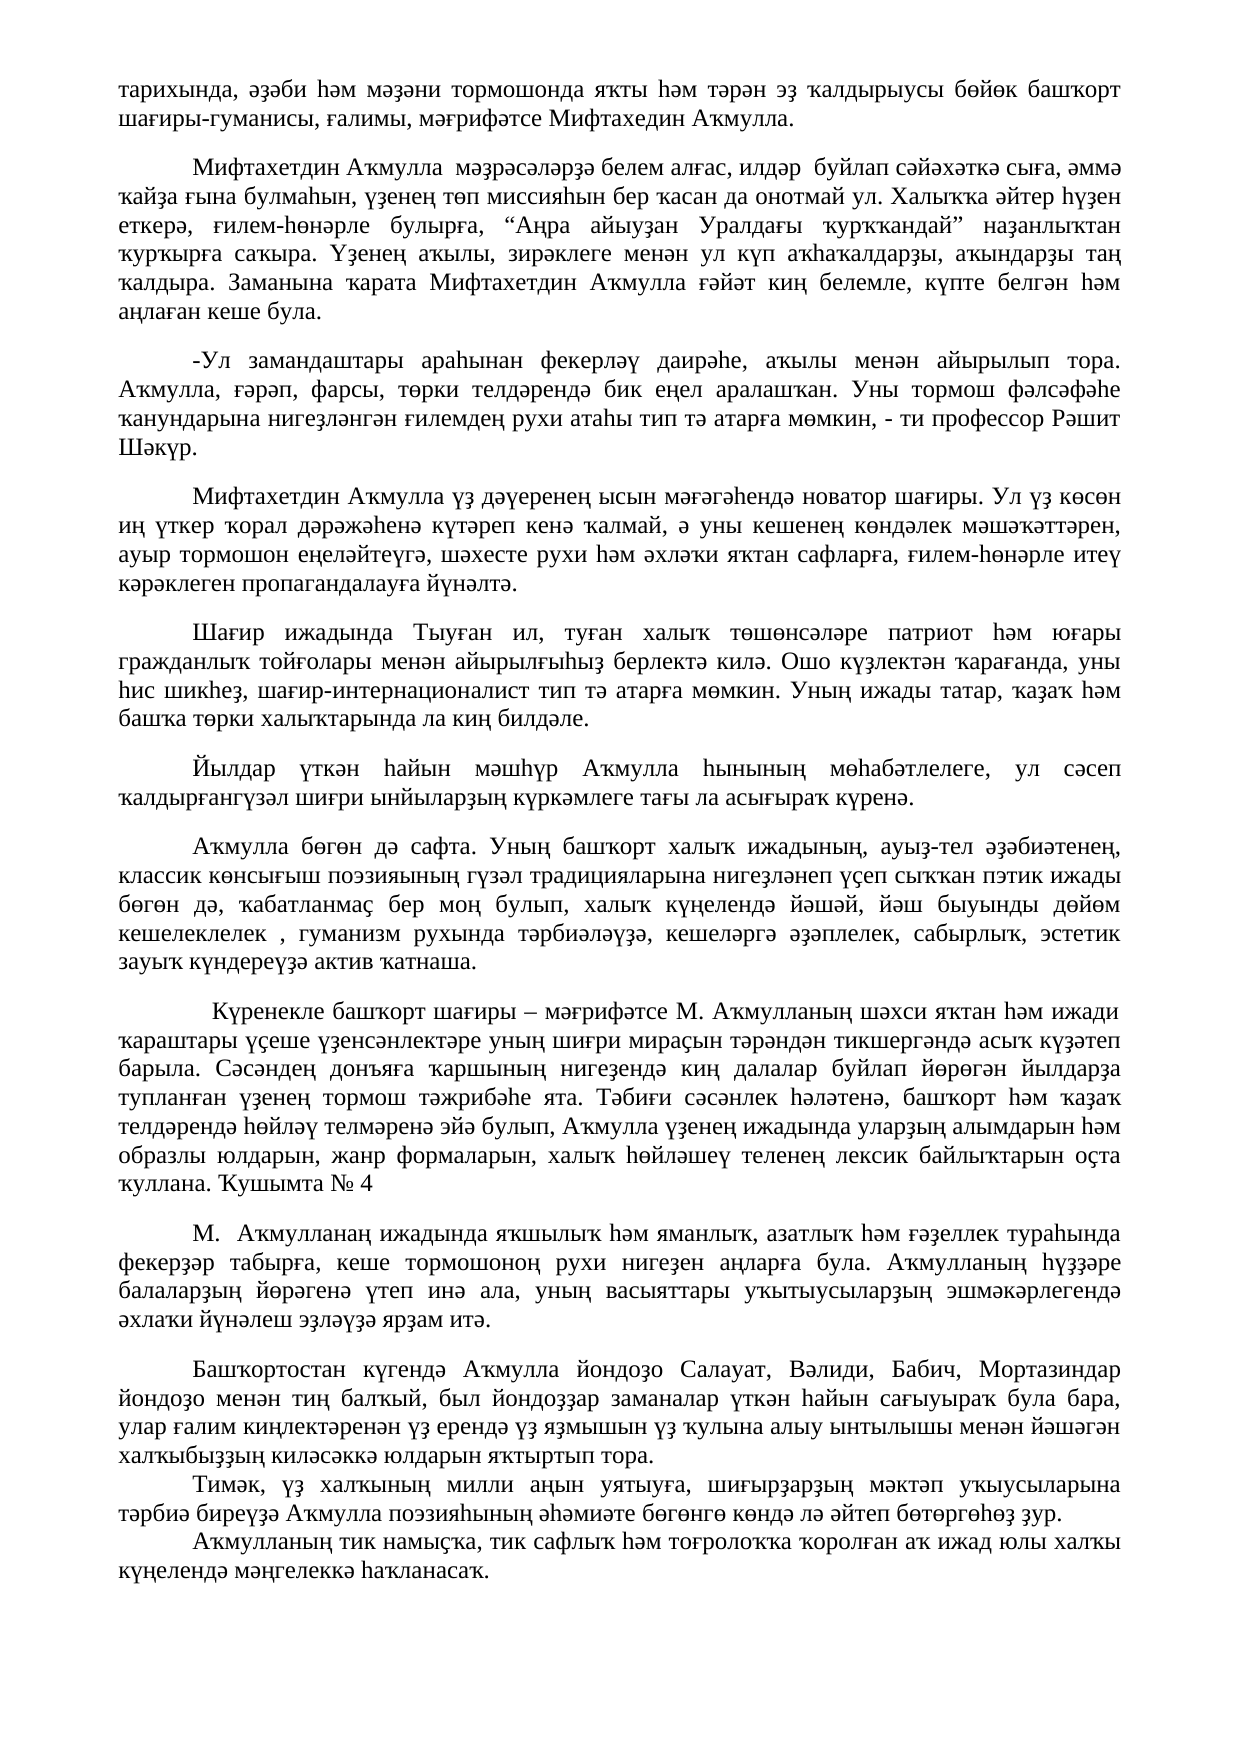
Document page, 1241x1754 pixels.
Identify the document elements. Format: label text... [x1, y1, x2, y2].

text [118, 74, 1122, 131]
text Йылдар үткән һайын мәшһүр Аҡмулла һынының мөһабәтлелеге, ул сәсеп ҡалдырғангүзәл шиғри ынйыларҙың күркәмлеге тағы ла асығыраҡ күренә. [118, 753, 1122, 811]
list Аҡмулланың тик намыҫҡа, тик сафлыҡ һәм тоғролоҡҡа ҡоролған аҡ ижад юлы халҡы күңелендә мәңгелеккә һаҡланасаҡ. [118, 1526, 1122, 1584]
text Күренекле башҡорт шағиры – мәғрифәтсе М. Аҡмулланың шәхси яҡтан һәм ижади ҡараштары үҫеше үҙенсәнлектәре уның шиғри мираҫын тәрәндән тикшергәндә асыҡ күҙәтеп барыла. Сәсәндең донъяға ҡаршының нигеҙендә киң далалар буйлап йөрөгән йылдарҙа тупланған үҙенең тормош тәжрибәһе ята. Тәбиғи сәсәнлек һәләтенә, башҡорт һәм ҡаҙаҡ телдәрендә һөйләү телмәренә эйә булып, Аҡмулла үҙенең ижадында уларҙың алымдарын һәм образлы юлдарын, жанр формаларын, халыҡ һөйләшеү теленең лексик байлыҡтарын оҫта ҡуллана. Ҡушымта № 4 [118, 996, 1122, 1197]
text Мифтахетдин Аҡмулла мәҙрәсәләрҙә белем алғас, илдәр буйлап сәйәхәткә сыға, әммә ҡайҙа ғына булмаһын, үҙенең төп миссияһын бер ҡасан да онотмай ул. Халыҡҡа әйтер һүҙен еткерә, ғилем-һөнәрле булырға, “Аңра айыуҙан Уралдағы ҡурҡҡандай” наҙанлыҡтан ҡурҡырға саҡыра. Үҙенең аҡылы, зирәклеге менән ул күп аҡһаҡалдарҙы, аҡындарҙы таң ҡалдыра. Заманына ҡарата Мифтахетдин Аҡмулла ғәйәт киң белемле, күпте белгән һәм аңлаған кеше була. [118, 152, 1122, 325]
text М. Аҡмулланаң ижадында яҡшылыҡ һәм яманлыҡ, азатлыҡ һәм ғәҙеллек тураһында фекерҙәр табырға, кеше тормошоноң рухи нигеҙен аңларға була. Аҡмулланың һүҙҙәре балаларҙың йөрәгенә үтеп инә ала, уның васыяттары уҡытыусыларҙың эшмәкәрлегендә әхлаҡи йүнәлеш эҙләүҙә ярҙам итә. [118, 1218, 1122, 1333]
text Шағир ижадында Тыуған ил, туған халыҡ төшөнсәләре патриот һәм юғары гражданлыҡ тойғолары менән айырылғыһыҙ берлектә килә. Ошо күҙлектән ҡарағанда, уны һис шикһеҙ, шағир-интернационалист тип тә атарға мөмкин. Уның ижады татар, ҡаҙаҡ һәм башҡа төрки халыҡтарында ла киң билдәле. [118, 617, 1122, 732]
list Тимәк, үҙ халҡының милли аңын уятыуға, шиғырҙарҙың мәктәп уҡыусыларына тәрбиә биреүҙә Аҡмулла поэзияһының әһәмиәте бөгөнгө көндә лә әйтеп бөтөргөһөҙ ҙур. [118, 1469, 1122, 1526]
text Мифтахетдин Аҡмулла үҙ дәүеренең ысын мәғәгәһендә новатор шағиры. Ул үҙ көсөн иң үткер ҡорал дәрәжәһенә күтәреп кенә ҡалмай, ә уны кешенең көндәлек мәшәҡәттәрен, ауыр тормошон еңеләйтеүгә, шәхесте рухи һәм әхләҡи яҡтан сафларға, ғилем-һөнәрле итеү кәрәклеген пропагандалауға йүнәлтә. [118, 481, 1122, 596]
list Башҡортостан күгендә Аҡмулла йондоҙо Салауат, Вәлиди, Бабич, Мортазиндар йондоҙо менән тиң балҡый, был йондоҙҙар заманалар үткән һайын сағыуыраҡ була бара, улар ғалим киңлектәренән үҙ ерендә үҙ яҙмышын үҙ ҡулына алыу ынтылышы менән йәшәгән халҡыбыҙҙың киләсәккә юлдарын яҡтыртып тора. [118, 1354, 1122, 1469]
text Аҡмулла бөгөн дә сафта. Уның башҡорт халыҡ ижадының, ауыҙ-тел әҙәбиәтенең, классик көнсығыш поэзияының гүзәл традицияларына нигеҙләнеп үҫеп сыҡҡан пэтик ижады бөгөн дә, ҡабатланмаҫ бер моң булып, халыҡ күңелендә йәшәй, йәш быуынды дөйөм кешелеклелек , гуманизм рухында тәрбиәләүҙә, кешеләргә әҙәплелек, сабырлыҡ, эстетик зауыҡ күндереүҙә актив ҡатнаша. [118, 831, 1122, 975]
text -Ул замандаштары араһынан фекерләү даирәһе, аҡылы менән айырылып тора. Аҡмулла, ғәрәп, фарсы, төрки телдәрендә бик еңел аралашҡан. Уны тормош фәлсәфәһе ҡанундарына нигеҙләнгән ғилемдең рухи атаһы тип тә атарға мөмкин, - ти профессор Рәшит Шәкүр. [118, 346, 1122, 461]
